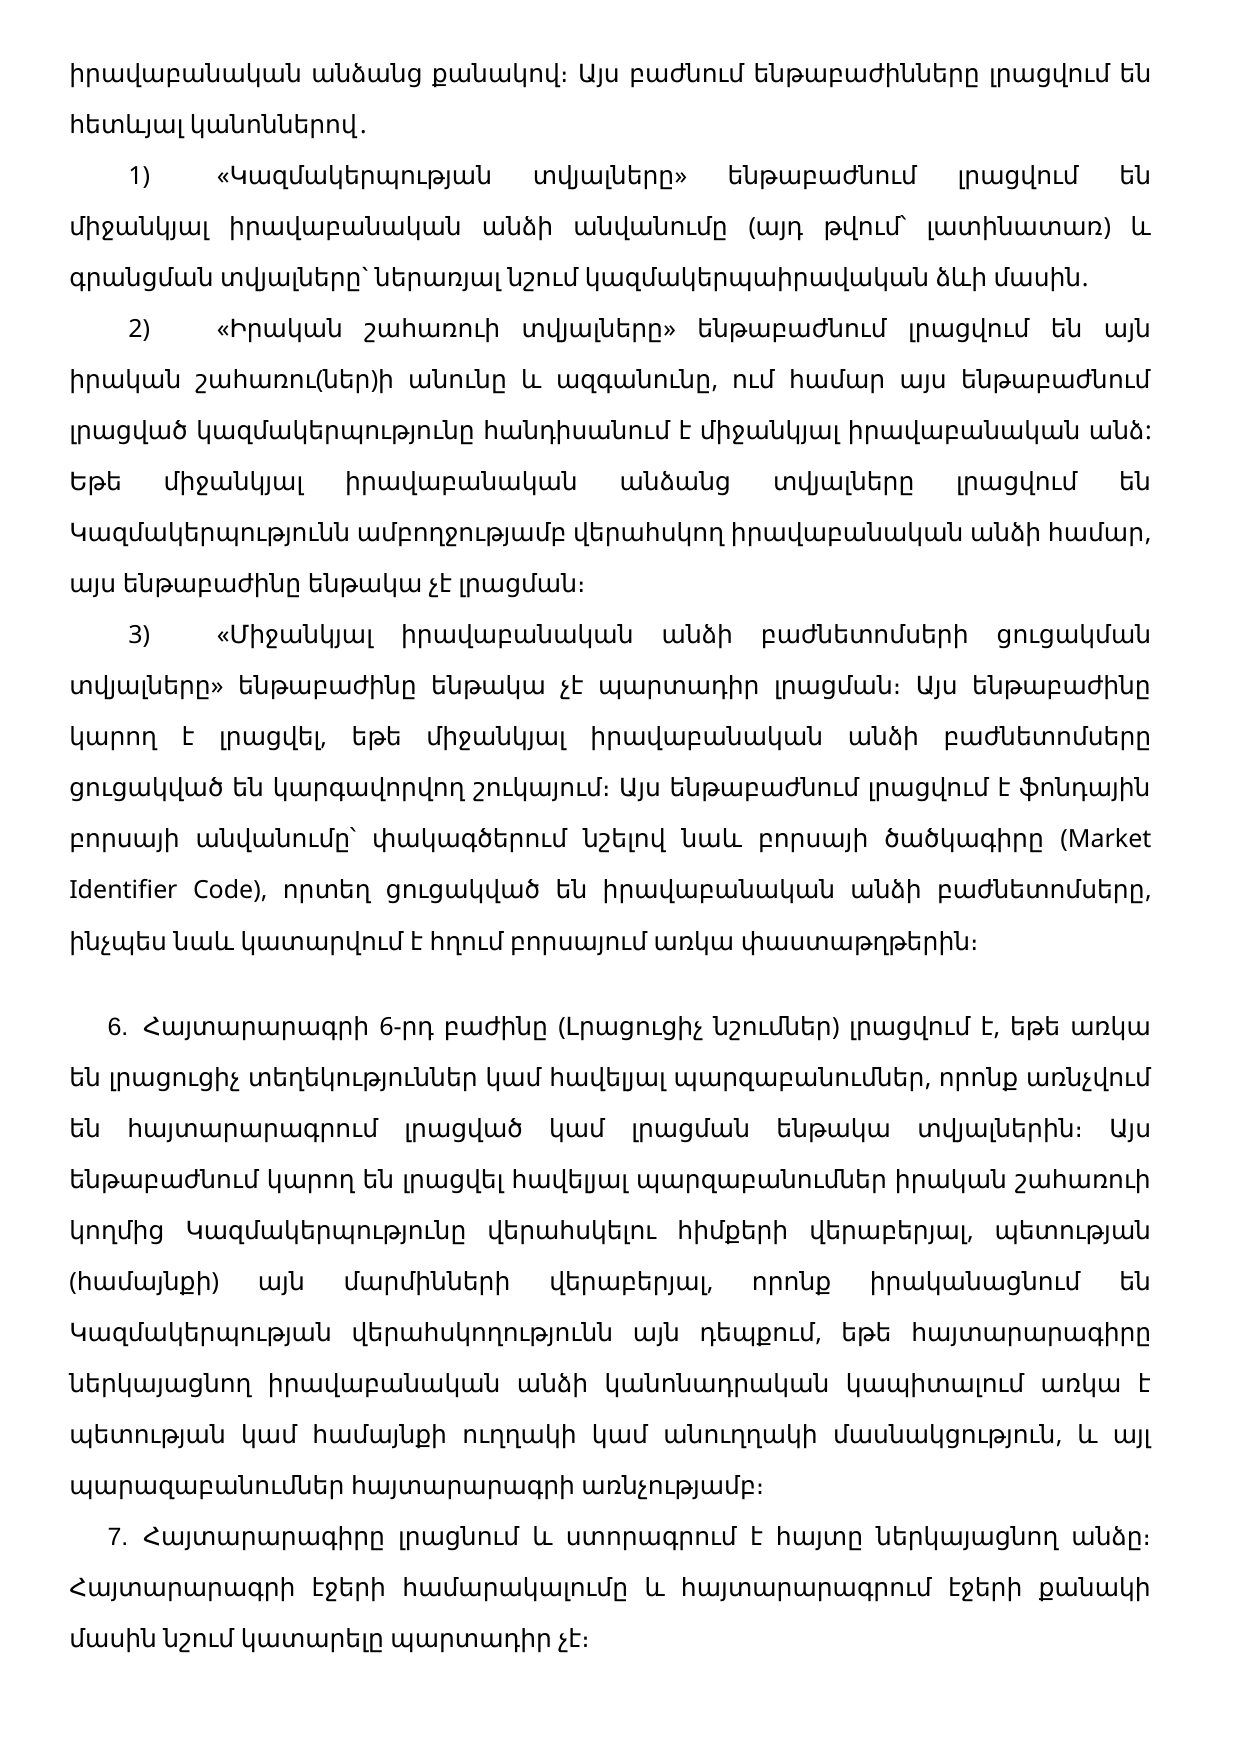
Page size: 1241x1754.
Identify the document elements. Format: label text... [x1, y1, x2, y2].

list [69, 56, 1152, 141]
list «Միջանկյալ իրավաբանական անձի բաժնետոմսերի ցուցակման տվյալները» ենթաբաժինը ենթակա չէ պարտադիր լրացման։ Այս ենթաբաժինը կարող է լրացվել, եթե միջանկյալ իրավաբանական անձի բաժնետոմսերը ցուցակված են կարգավորվող շուկայում։ Այս ենթաբաժնում լրացվում է ֆոնդային բորսայի անվանումը՝ փակագծերում նշելով նաև բորսայի ծածկագիրը (Market Identifier Code), որտեղ ցուցակված են իրավաբանական անձի բաժնետոմսերը, ինչպես նաև կատարվում է հղում բորսայում առկա փաստաթղթերին։ [69, 617, 1152, 957]
list «Կազմակերպության տվյալները» ենթաբաժնում լրացվում են միջանկյալ իրավաբանական անձի անվանումը (այդ թվում՝ լատինատառ) և գրանցման տվյալները` ներառյալ նշում կազմակերպաիրավական ձևի մասին. [69, 158, 1152, 294]
list Հայտարարագիրը լրացնում և ստորագրում է հայտը ներկայացնող անձը։ Հայտարարագրի էջերի համարակալումը և հայտարարագրում էջերի քանակի մասին նշում կատարելը պարտադիր չէ։ [69, 1519, 1152, 1655]
list «Իրական շահառուի տվյալները» ենթաբաժնում լրացվում են այն իրական շահառու(ներ)ի անունը և ազգանունը, ում համար այս ենթաբաժնում լրացված կազմակերպությունը հանդիսանում է միջանկյալ իրավաբանական անձ: Եթե միջանկյալ իրավաբանական անձանց տվյալները լրացվում են Կազմակերպությունն ամբողջությամբ վերահսկող իրավաբանական անձի համար, այս ենթաբաժինը ենթակա չէ լրացման։ [69, 311, 1152, 600]
list Հայտարարագրի 6-րդ բաժինը (Լրացուցիչ նշումներ) լրացվում է, եթե առկա են լրացուցիչ տեղեկություններ կամ հավելյալ պարզաբանումներ, որոնք առնչվում են հայտարարագրում լրացված կամ լրացման ենթակա տվյալներին։ Այս ենթաբաժնում կարող են լրացվել հավելյալ պարզաբանումներ իրական շահառուի կողմից Կազմակերպությունը վերահսկելու հիմքերի վերաբերյալ, պետության (համայնքի) այն մարմինների վերաբերյալ, որոնք իրականացնում են Կազմակերպության վերահսկողությունն այն դեպքում, եթե հայտարարագիրը ներկայացնող իրավաբանական անձի կանոնադրական կապիտալում առկա է պետության կամ համայնքի ուղղակի կամ անուղղակի մասնակցություն, և այլ պարազաբանումներ հայտարարագրի առնչությամբ։ [69, 1008, 1152, 1502]
